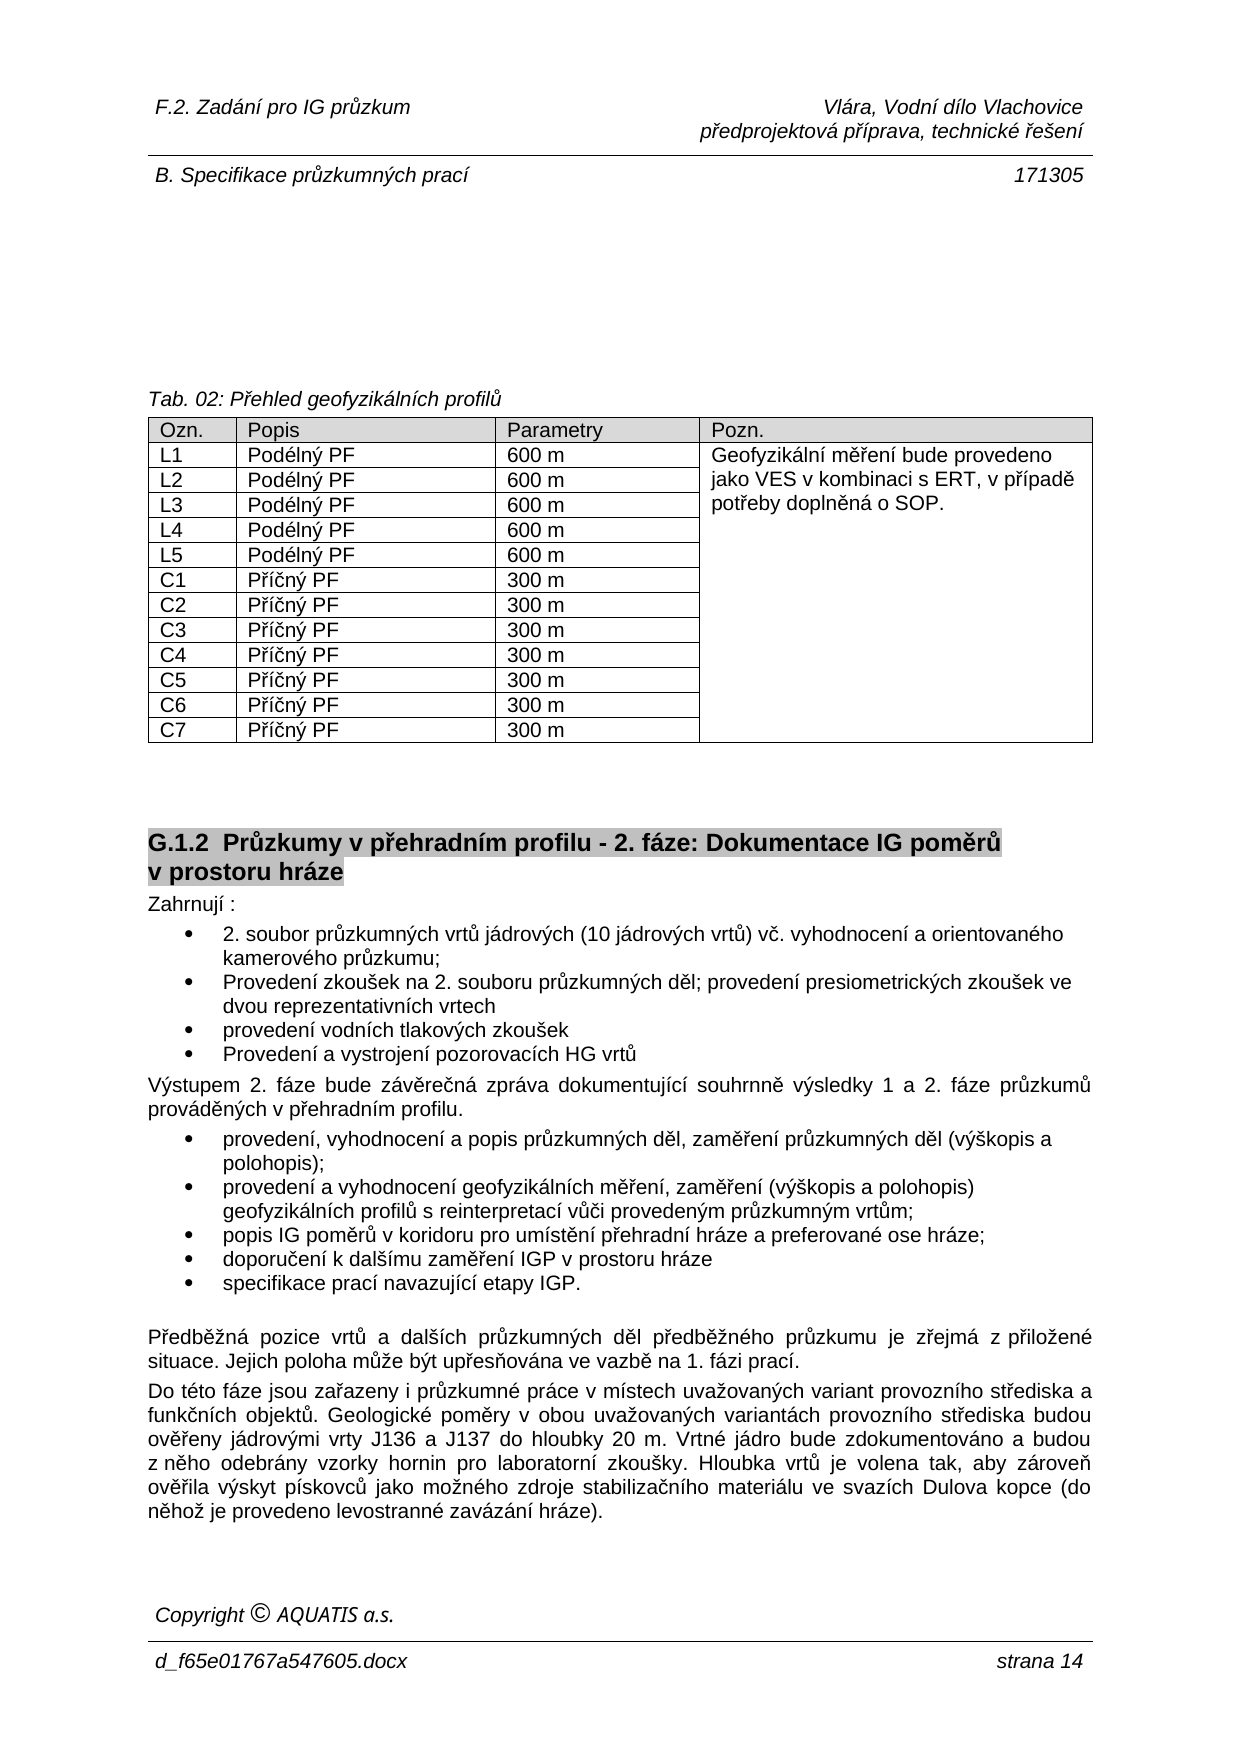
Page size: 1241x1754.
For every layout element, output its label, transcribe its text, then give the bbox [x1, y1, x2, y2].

table_cell Podélný PF [237, 468, 495, 492]
list provedení a vyhodnocení geofyzikálních měření, zaměření (výškopis a polohopis) geofyzikálních profilů s reinterpretací vůči provedeným průzkumným vrtům; [185, 1175, 1092, 1223]
table_header Popis [237, 418, 495, 442]
table_cell L3 [149, 493, 236, 517]
table_cell Geofyzikální měření bude provedeno jako VES v kombinaci s ERT, v případě potřeby doplněná o SOP. [700, 443, 1092, 742]
table_cell 300 m [496, 643, 699, 667]
table_cell L2 [149, 468, 236, 492]
table_header Parametry [496, 418, 699, 442]
table_cell Příčný PF [237, 593, 495, 617]
table_header Pozn. [700, 418, 1092, 442]
text Zahrnují : [148, 892, 1092, 916]
text Tab. 02: Přehled geofyzikálních profilů [148, 387, 1092, 411]
list popis IG poměrů v koridoru pro umístění přehradní hráze a preferované ose hráze; [185, 1223, 1092, 1247]
list Provedení zkoušek na 2. souboru průzkumných děl; provedení presiometrických zkoušek ve dvou reprezentativních vrtech [185, 970, 1092, 1018]
table_cell 600 m [496, 493, 699, 517]
text Výstupem 2. fáze bude závěrečná zpráva dokumentující souhrnně výsledky 1 a 2. fáze průzkumů prováděných v přehradním profilu. [148, 1073, 1092, 1121]
table_cell C3 [149, 618, 236, 642]
table_cell C7 [149, 718, 236, 742]
table_cell L5 [149, 543, 236, 567]
table_cell C6 [149, 693, 236, 717]
table_cell Podélný PF [237, 543, 495, 567]
table_cell 600 m [496, 543, 699, 567]
table_cell C5 [149, 668, 236, 692]
table_cell 300 m [496, 618, 699, 642]
list provedení vodních tlakových zkoušek [185, 1018, 1092, 1042]
table_cell L1 [149, 443, 236, 467]
table_cell 300 m [496, 568, 699, 592]
list provedení, vyhodnocení a popis průzkumných děl, zaměření průzkumných děl (výškopis a polohopis); [185, 1127, 1092, 1175]
table_cell 600 m [496, 518, 699, 542]
table_cell 300 m [496, 593, 699, 617]
list 2. soubor průzkumných vrtů jádrových (10 jádrových vrtů) vč. vyhodnocení a orientovaného kamerového průzkumu; [185, 922, 1092, 970]
table_cell Příčný PF [237, 693, 495, 717]
list specifikace prací navazující etapy IGP. [185, 1271, 1092, 1295]
table_cell Příčný PF [237, 568, 495, 592]
table_cell C1 [149, 568, 236, 592]
table_header Ozn. [149, 418, 236, 442]
table_cell 300 m [496, 668, 699, 692]
table_cell C2 [149, 593, 236, 617]
table_cell Příčný PF [237, 618, 495, 642]
table_cell 300 m [496, 693, 699, 717]
table_cell 300 m [496, 718, 699, 742]
table_cell Podélný PF [237, 443, 495, 467]
table_cell 600 m [496, 443, 699, 467]
table_cell C4 [149, 643, 236, 667]
list doporučení k dalšímu zaměření IGP v prostoru hráze [185, 1247, 1092, 1271]
table_cell L4 [149, 518, 236, 542]
table_cell 600 m [496, 468, 699, 492]
table_cell Příčný PF [237, 643, 495, 667]
text Předběžná pozice vrtů a dalších průzkumných děl předběžného průzkumu je zřejmá z přiložené situace. Jejich poloha může být upřesňována ve vazbě na 1. fázi prací. [148, 1325, 1092, 1373]
text Do této fáze jsou zařazeny i průzkumné práce v místech uvažovaných variant provozního střediska a funkčních objektů. Geologické poměry v obou uvažovaných variantách provozního střediska budou ověřeny jádrovými vrty J136 a J137 do hloubky 20 m. Vrtné jádro bude zdokumentováno a budou z něho odebrány vzorky hornin pro laboratorní zkoušky. Hloubka vrtů je volena tak, aby zároveň ověřila výskyt pískovců jako možného zdroje stabilizačního materiálu ve svazích Dulova kopce (do něhož je provedeno levostranné zavázání hráze). [148, 1379, 1092, 1523]
text G.1.2 Průzkumy v přehradním profilu - 2. fáze: Dokumentace IG poměrů v prostoru hráze [344, 828, 1092, 886]
table_cell Příčný PF [237, 668, 495, 692]
table_cell Podélný PF [237, 493, 495, 517]
table_cell Příčný PF [237, 718, 495, 742]
table_cell Podélný PF [237, 518, 495, 542]
list Provedení a vystrojení pozorovacích HG vrtů [185, 1042, 1092, 1066]
